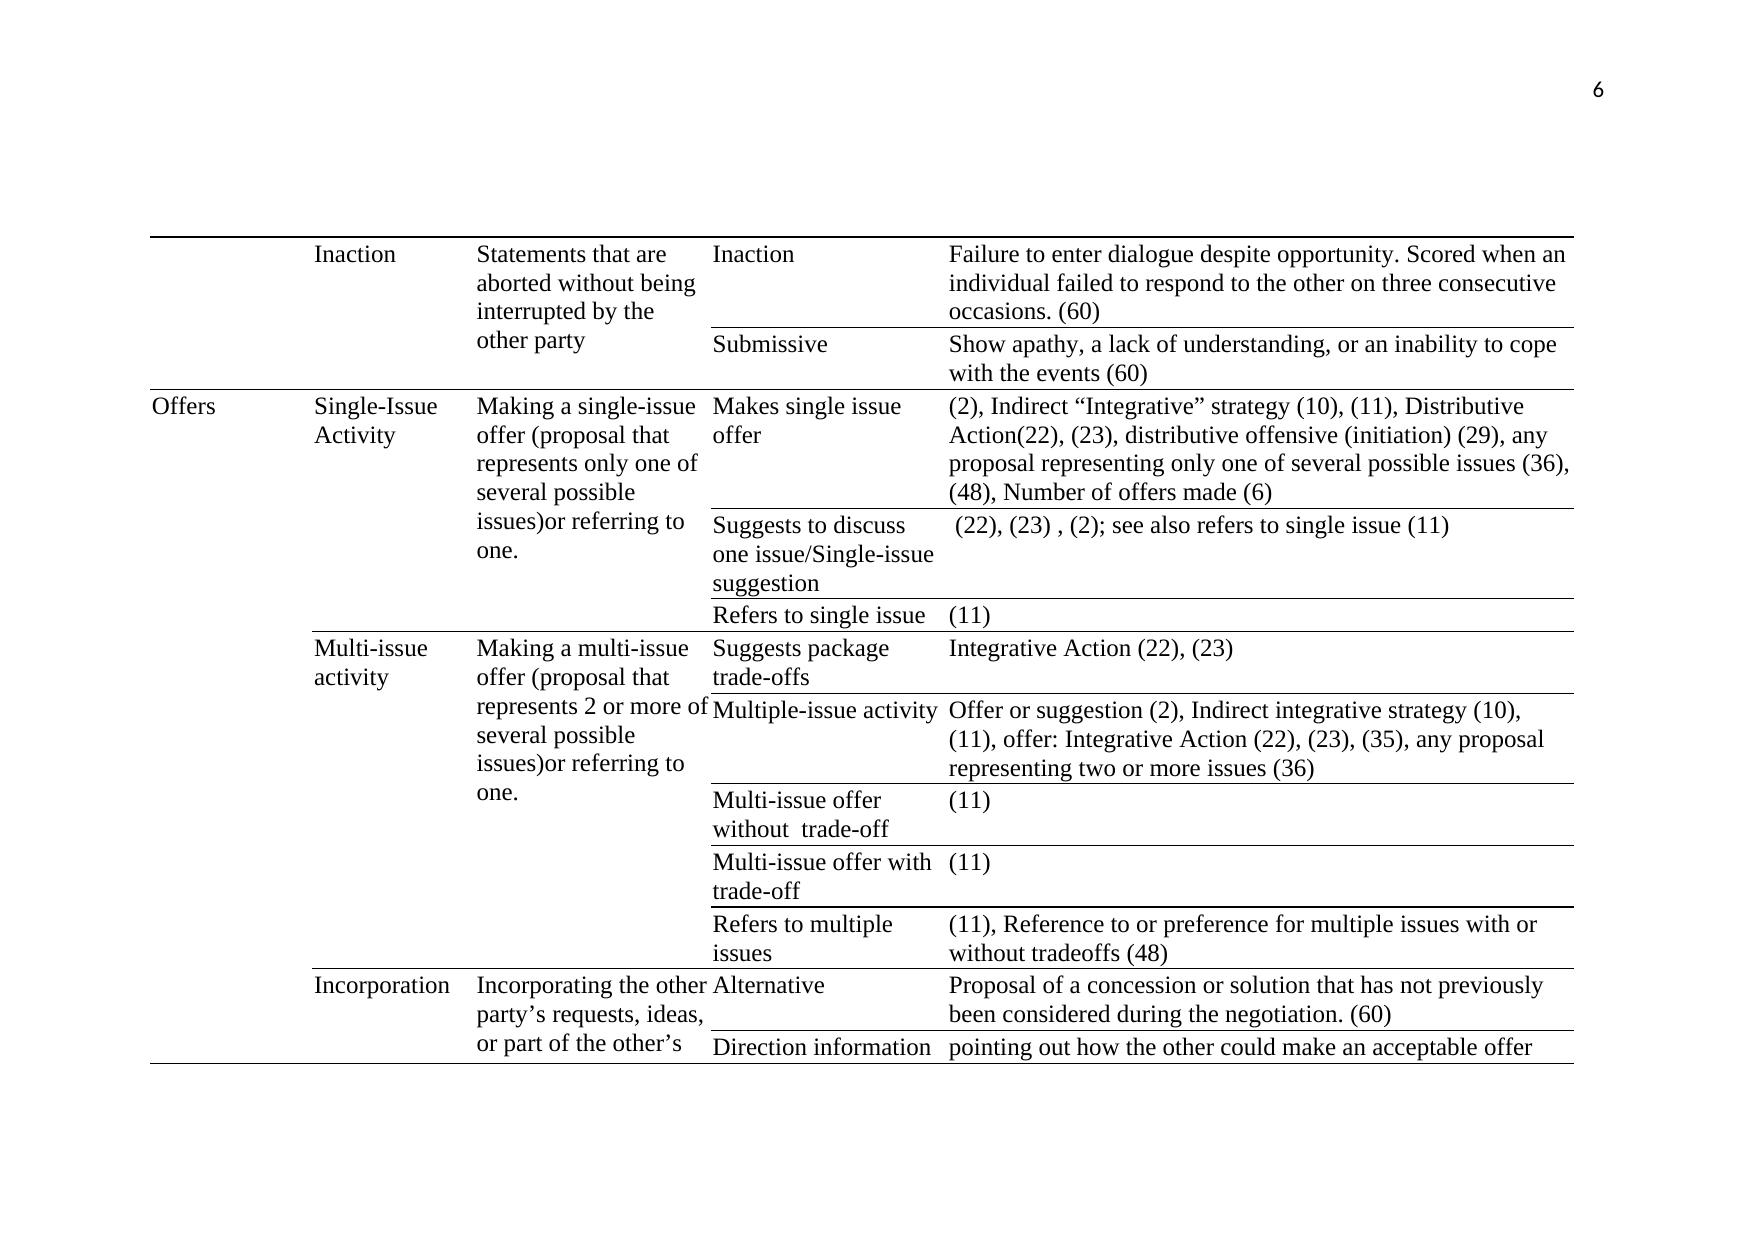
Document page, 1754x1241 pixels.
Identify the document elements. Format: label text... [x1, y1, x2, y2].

table_cell Multi-issue offer with trade-off [711, 846, 947, 906]
table_cell Multiple-issue activity [711, 694, 947, 783]
table_cell Incorporation [312, 969, 475, 1063]
table_cell Alternative [711, 969, 947, 1030]
table_cell Submissive [711, 328, 947, 388]
table_cell Suggests package trade-offs [711, 632, 947, 693]
table_cell (11) [947, 846, 1574, 906]
table_cell Failure to enter dialogue despite opportunity. Scored when an individual failed to respond to the other on three consecutive occasions. (60) [947, 238, 1574, 327]
table_cell Suggests to discuss one issue/Single-issue suggestion [711, 509, 947, 598]
table_cell Inaction [711, 238, 947, 327]
table_cell Single-Issue Activity [312, 390, 475, 631]
table_cell Making a single-issue offer (proposal that represents only one of several possible issues)or referring to one. [475, 390, 711, 631]
table_cell (11), Reference to or preference for multiple issues with or without tradeoffs (48) [947, 908, 1574, 968]
table_cell Inaction [312, 238, 475, 388]
table_cell Offer or suggestion (2), Indirect integrative strategy (10), (11), offer: Integrative Action (22), (23), (35), any proposal representing two or more issues (36) [947, 694, 1574, 783]
table_cell Refers to multiple issues [711, 908, 947, 968]
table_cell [711, 1031, 947, 1063]
table_cell (22), (23) , (2); see also refers to single issue (11) [947, 509, 1574, 598]
table_cell Making a multi-issue offer (proposal that represents 2 or more of several possible issues)or referring to one. [475, 632, 711, 968]
table_cell Offers [150, 390, 312, 1063]
table_cell Makes single issue offer [711, 390, 947, 508]
table_cell Statements that are aborted without being interrupted by the other party [475, 238, 711, 388]
table_cell Multi-issue activity [312, 632, 475, 968]
table_cell Multi-issue offer without trade-off [711, 784, 947, 845]
table_cell Show apathy, a lack of understanding, or an inability to cope with the events (60) [947, 328, 1574, 388]
table_cell (11) [947, 599, 1574, 631]
table_cell Proposal of a concession or solution that has not previously been considered during the negotiation. (60) [947, 969, 1574, 1030]
table_cell Incorporating the other party’s requests, ideas, or part of the other’s offer into a new offer [475, 969, 711, 1063]
table_cell Refers to single issue [711, 599, 947, 631]
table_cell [947, 1031, 1574, 1063]
table_cell (2), Indirect “Integrative” strategy (10), (11), Distributive Action(22), (23), distributive offensive (initiation) (29), any proposal representing only one of several possible issues (36), (48), Number of offers made (6) [947, 390, 1574, 508]
table_cell Integrative Action (22), (23) [947, 632, 1574, 693]
table_cell (11) [947, 784, 1574, 845]
